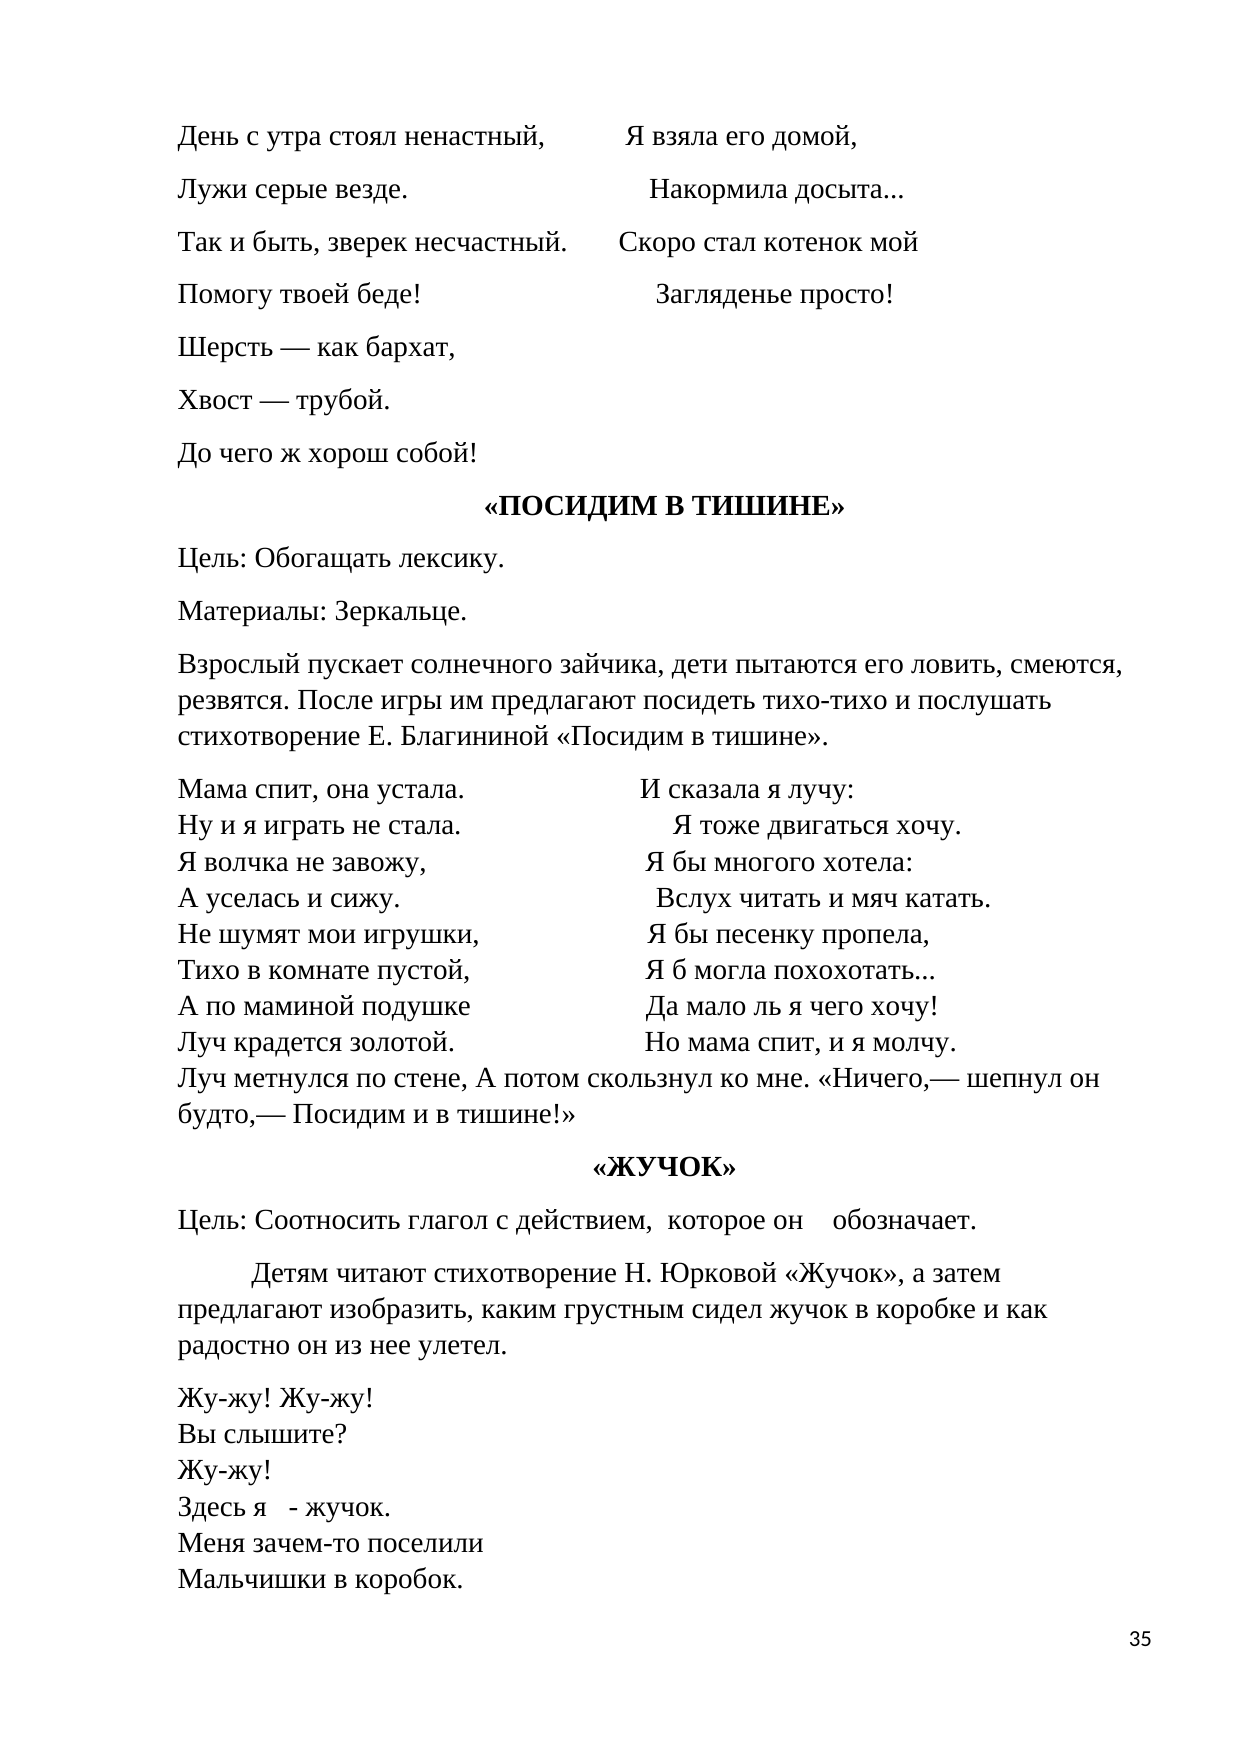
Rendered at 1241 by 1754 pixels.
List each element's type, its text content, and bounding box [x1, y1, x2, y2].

text «ПОСИДИМ В ТИШИНЕ» [177, 488, 1152, 521]
text Помогу твоей беде! Загляденье просто! [177, 277, 1152, 310]
text Хвост — трубой. [177, 382, 1152, 416]
text Мальчишки в коробок. [177, 1561, 1152, 1594]
text А по маминой подушке Да мало ль я чего хочу! [177, 988, 1152, 1022]
text А уселась и сижу. Вслух читать и мяч катать. [177, 880, 1152, 913]
text Цель: Обогащать лексику. [177, 541, 1152, 574]
text Луч крадется золотой. Но мама спит, и я молчу. [177, 1024, 1152, 1058]
text До чего ж хорош собой! [177, 435, 1152, 468]
text Мама спит, она устала. И сказала я лучу: [177, 771, 1152, 805]
text Жу-жу! Жу-жу! [177, 1380, 1152, 1414]
text Так и быть, зверек несчастный. Скоро стал котенок мой [177, 224, 1152, 257]
text Ну и я играть не стала. Я тоже двигаться хочу. [177, 807, 1152, 841]
text Цель: Соотносить глагол с действием, которое он обозначает. [177, 1202, 1152, 1236]
text Взрослый пускает солнечного зайчика, дети пытаются его ловить, смеются, резвятся. После игры им предлагают посидеть тихо-тихо и послушать стихотворение Е. Благининой «Посидим в тишине». [177, 646, 1152, 752]
text «ЖУЧОК» [177, 1149, 1152, 1183]
text Детям читают стихотворение Н. Юрковой «Жучок», а затем предлагают изобразить, каким грустным сидел жучок в коробке и как радостно он из нее улетел. [177, 1255, 1152, 1361]
text Меня зачем-то поселили [177, 1525, 1152, 1558]
text Я волчка не завожу, Я бы многого хотела: [177, 844, 1152, 877]
text Вы слышите? [177, 1416, 1152, 1450]
text День с утра стоял ненастный, Я взяла его домой, [177, 118, 1152, 152]
text Материалы: Зеркальце. [177, 593, 1152, 627]
text Шерсть — как бархат, [177, 329, 1152, 363]
text Жу-жу! [177, 1452, 1152, 1486]
text Тихо в комнате пустой, Я б могла похохотать... [177, 952, 1152, 986]
text Лужи серые везде. Накормила досыта... [177, 171, 1152, 204]
text Не шумят мои игрушки, Я бы песенку пропела, [177, 916, 1152, 949]
text Луч метнулся по стене, А потом скользнул ко мне. «Ничего,— шепнул он будто,— Посидим и в тишине!» [177, 1061, 1152, 1130]
text Здесь я - жучок. [177, 1489, 1152, 1522]
